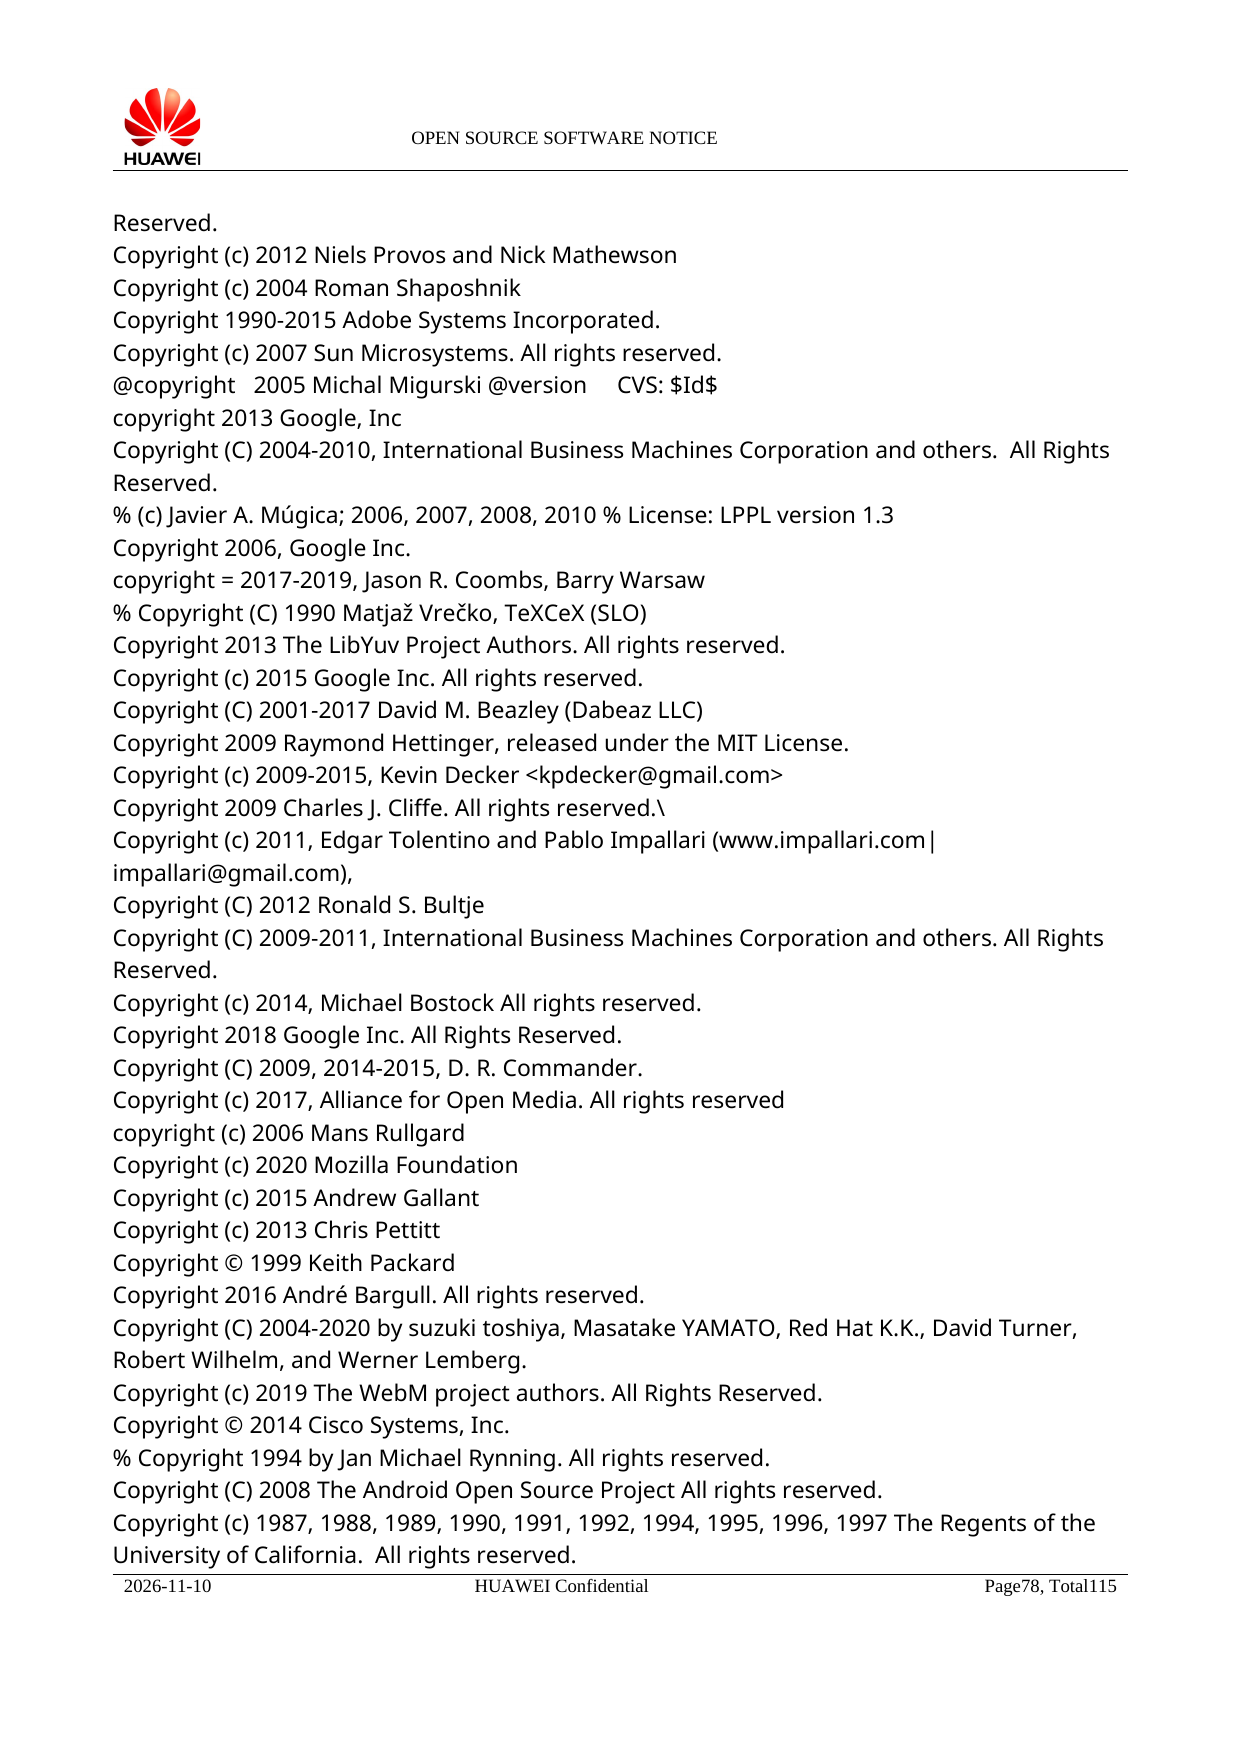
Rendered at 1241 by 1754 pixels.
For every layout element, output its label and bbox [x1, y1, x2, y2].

picture [124, 88, 201, 165]
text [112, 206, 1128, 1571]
